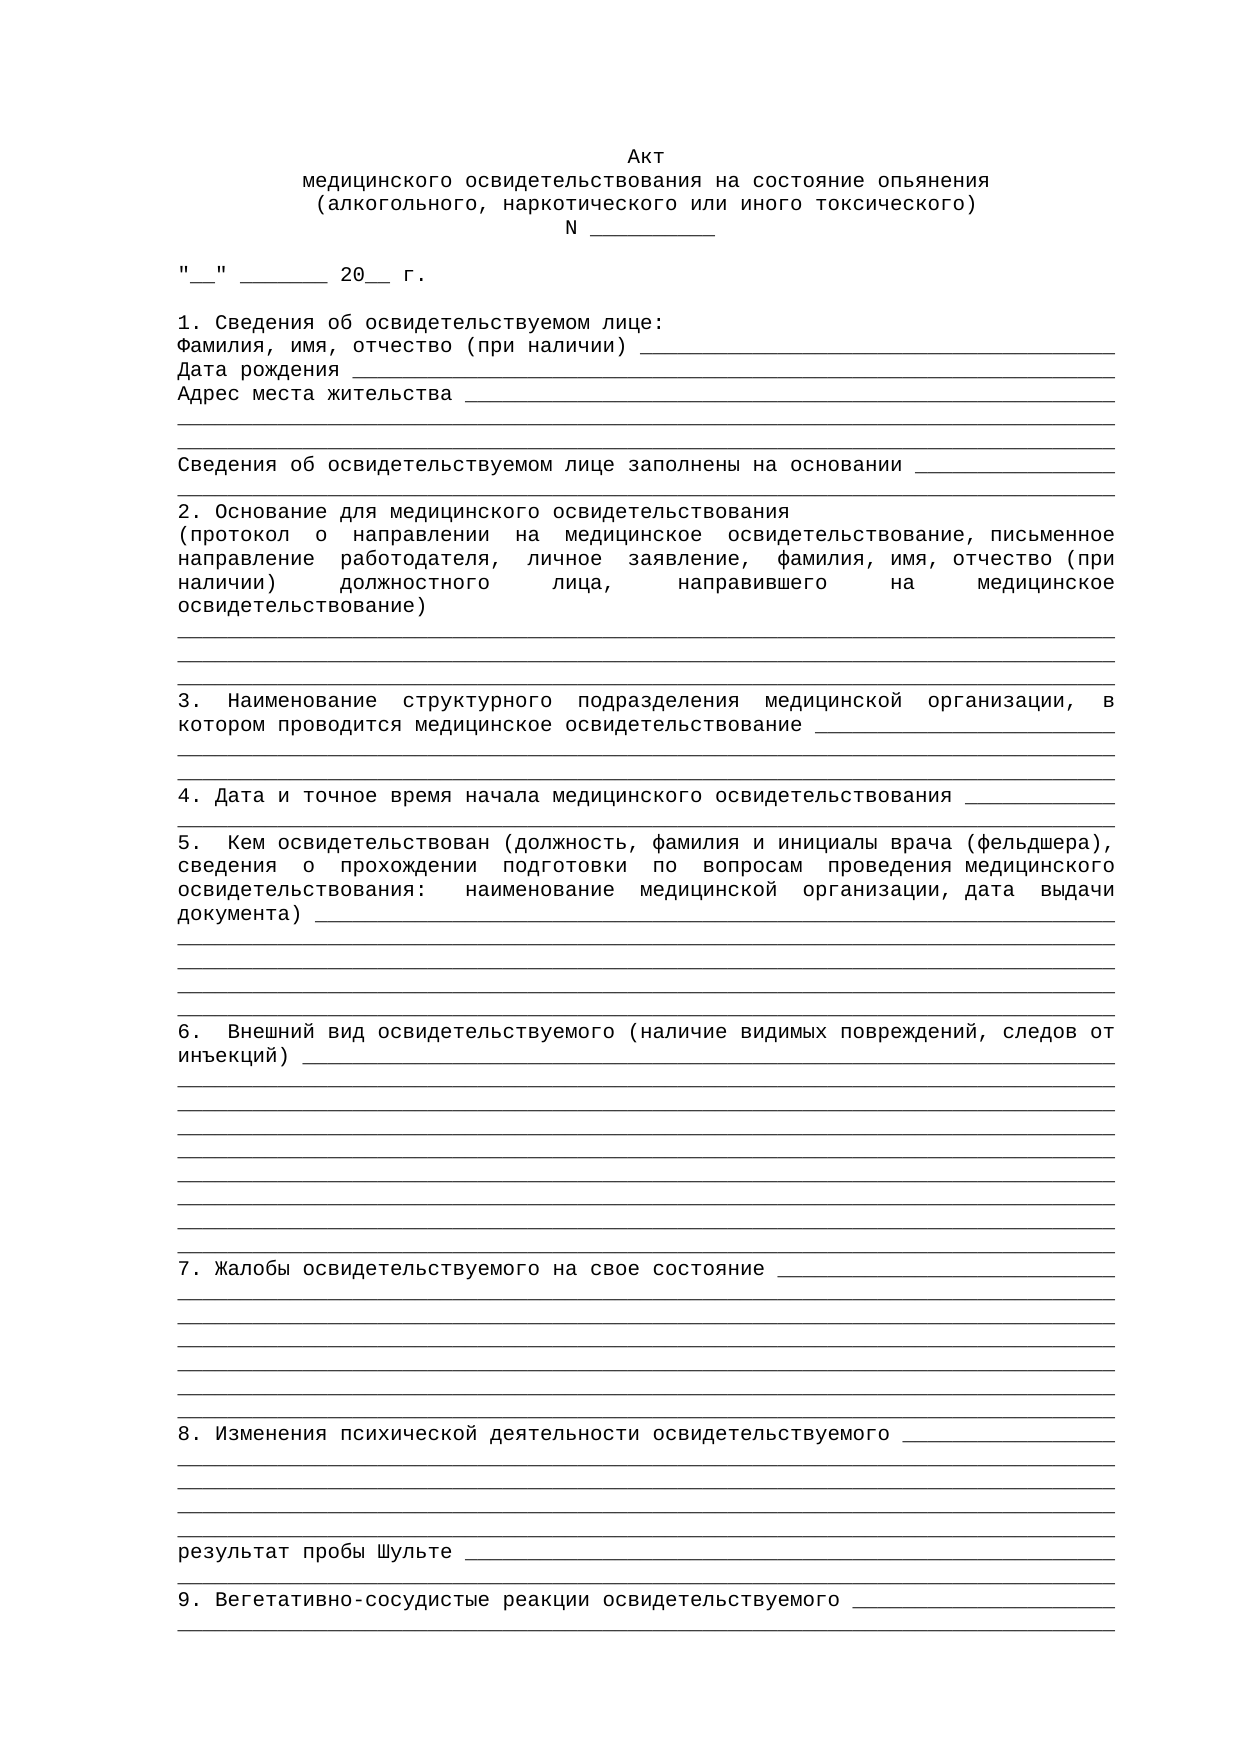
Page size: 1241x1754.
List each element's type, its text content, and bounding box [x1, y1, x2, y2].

text ___________________________________________________________________________ [177, 950, 1152, 974]
text медицинского освидетельствования на состояние опьянения [177, 170, 1152, 193]
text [177, 1612, 1152, 1636]
text ___________________________________________________________________________ [177, 619, 1152, 643]
text ___________________________________________________________________________ [177, 1399, 1152, 1423]
text ___________________________________________________________________________ [177, 761, 1152, 784]
text ___________________________________________________________________________ [177, 1376, 1152, 1399]
text ___________________________________________________________________________ [177, 430, 1152, 453]
text освидетельствования: наименование медицинской организации, дата выдачи [177, 879, 1152, 903]
text 8. Изменения психической деятельности освидетельствуемого _________________ [177, 1423, 1152, 1447]
text ___________________________________________________________________________ [177, 997, 1152, 1021]
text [177, 1565, 1152, 1588]
text котором проводится медицинское освидетельствование ________________________ [177, 714, 1152, 737]
text документа) ________________________________________________________________ [177, 903, 1152, 926]
text (алкогольного, наркотического или иного токсического) [177, 193, 1152, 217]
text ___________________________________________________________________________ [177, 406, 1152, 430]
text наличии) должностного лица, направившего на медицинское [177, 572, 1152, 595]
text ___________________________________________________________________________ [177, 1139, 1152, 1163]
text ___________________________________________________________________________ [177, 1518, 1152, 1541]
text ___________________________________________________________________________ [177, 737, 1152, 761]
text 3. Наименование структурного подразделения медицинской организации, в [177, 690, 1152, 714]
text результат пробы Шульте ____________________________________________________ [177, 1541, 1152, 1565]
text Дата рождения _____________________________________________________________ [177, 359, 1152, 383]
text (протокол о направлении на медицинское освидетельствование, письменное [177, 524, 1152, 548]
text ___________________________________________________________________________ [177, 1187, 1152, 1210]
text ___________________________________________________________________________ [177, 1328, 1152, 1352]
text 2. Основание для медицинского освидетельствования [177, 501, 1152, 524]
text ___________________________________________________________________________ [177, 1494, 1152, 1518]
text ___________________________________________________________________________ [177, 1092, 1152, 1116]
text ___________________________________________________________________________ [177, 926, 1152, 950]
text "__" _______ 20__ г. [177, 264, 1152, 288]
text ___________________________________________________________________________ [177, 1116, 1152, 1139]
text ___________________________________________________________________________ [177, 477, 1152, 501]
text ___________________________________________________________________________ [177, 1210, 1152, 1234]
text Фамилия, имя, отчество (при наличии) ______________________________________ [177, 335, 1152, 359]
text 9. Вегетативно-сосудистые реакции освидетельствуемого _____________________ [177, 1588, 1152, 1612]
text 5. Кем освидетельствован (должность, фамилия и инициалы врача (фельдшера), [177, 832, 1152, 856]
text ___________________________________________________________________________ [177, 1163, 1152, 1187]
text Сведения об освидетельствуемом лице заполнены на основании ________________ [177, 453, 1152, 477]
text Адрес места жительства ____________________________________________________ [177, 383, 1152, 406]
text ___________________________________________________________________________ [177, 1234, 1152, 1257]
text ___________________________________________________________________________ [177, 1470, 1152, 1494]
text 7. Жалобы освидетельствуемого на свое состояние ___________________________ [177, 1257, 1152, 1281]
text ___________________________________________________________________________ [177, 1352, 1152, 1376]
text освидетельствование) [177, 595, 1152, 619]
text ___________________________________________________________________________ [177, 643, 1152, 666]
text 1. Сведения об освидетельствуемом лице: [177, 312, 1152, 335]
text 6. Внешний вид освидетельствуемого (наличие видимых повреждений, следов от [177, 1021, 1152, 1045]
text 4. Дата и точное время начала медицинского освидетельствования ____________ [177, 784, 1152, 808]
text ___________________________________________________________________________ [177, 1281, 1152, 1305]
text сведения о прохождении подготовки по вопросам проведения медицинского [177, 856, 1152, 879]
text N __________ [177, 217, 1152, 241]
text ___________________________________________________________________________ [177, 1068, 1152, 1092]
text ___________________________________________________________________________ [177, 974, 1152, 997]
text инъекций) _________________________________________________________________ [177, 1045, 1152, 1068]
text Акт [177, 146, 1152, 170]
text ___________________________________________________________________________ [177, 1305, 1152, 1328]
text ___________________________________________________________________________ [177, 1447, 1152, 1470]
text направление работодателя, личное заявление, фамилия, имя, отчество (при [177, 548, 1152, 572]
text ___________________________________________________________________________ [177, 808, 1152, 832]
text ___________________________________________________________________________ [177, 666, 1152, 690]
